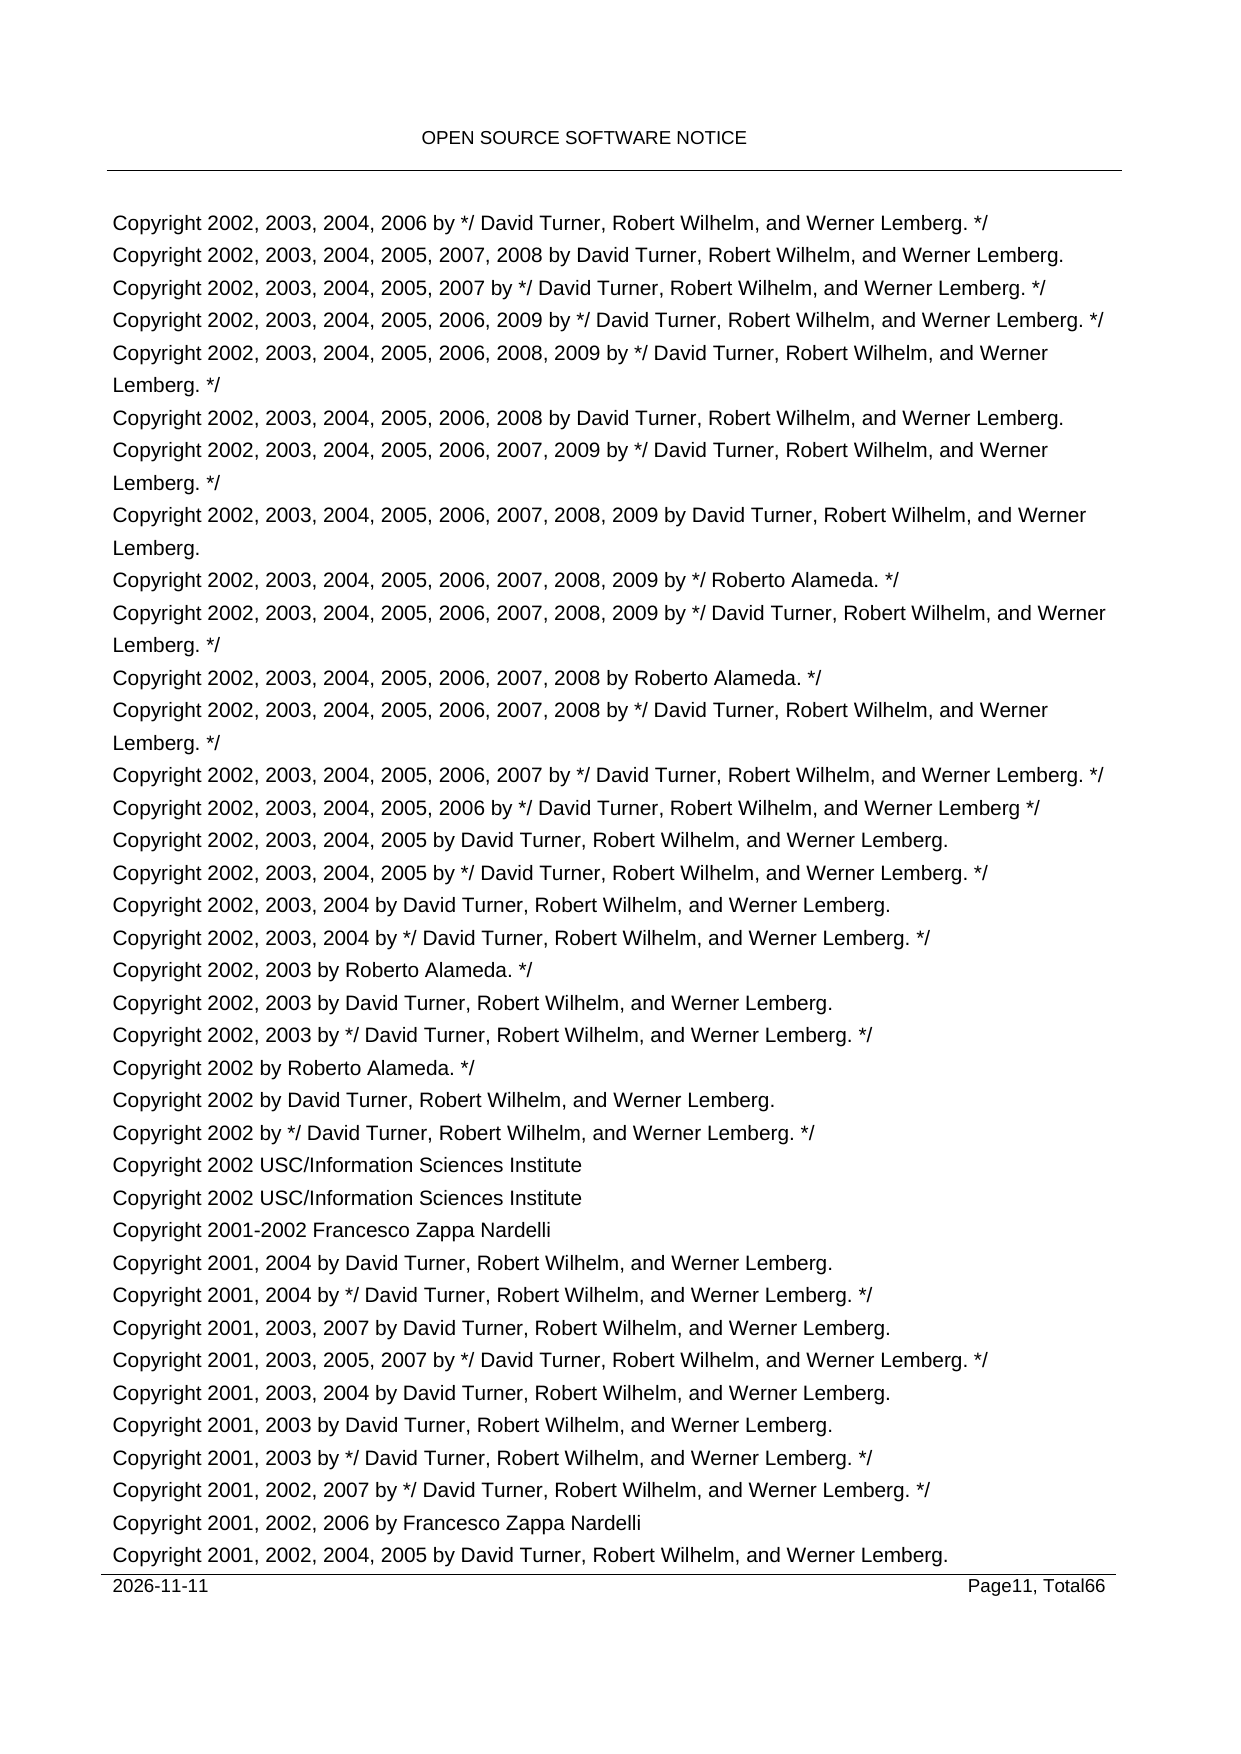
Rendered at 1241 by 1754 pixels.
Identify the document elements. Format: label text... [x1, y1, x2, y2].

text Copyright 2002, 2003, 2004, 2005, 2006, 2008, 2009 by */ David Turner, Robert Wilhelm, and Werner Lemberg. */ [112, 336, 1128, 401]
text Copyright 2002, 2003 by Roberto Alameda. */ [112, 954, 1128, 986]
text Copyright 2002, 2003, 2004, 2005, 2006, 2007, 2008, 2009 by */ David Turner, Robert Wilhelm, and Werner Lemberg. */ [112, 596, 1128, 661]
text Copyright 2002, 2003, 2004, 2005, 2006, 2007, 2009 by */ David Turner, Robert Wilhelm, and Werner Lemberg. */ [112, 434, 1128, 499]
text Copyright 2002, 2003, 2004, 2005, 2007, 2008 by David Turner, Robert Wilhelm, and Werner Lemberg. [112, 239, 1128, 271]
text Copyright 2002, 2003, 2004, 2005, 2007 by */ David Turner, Robert Wilhelm, and Werner Lemberg. */ [112, 271, 1128, 304]
text Copyright 2002, 2003, 2004, 2005, 2006 by */ David Turner, Robert Wilhelm, and Werner Lemberg */ [112, 791, 1128, 824]
text Copyright 2002, 2003, 2004 by David Turner, Robert Wilhelm, and Werner Lemberg. [112, 889, 1128, 921]
text Copyright 2001, 2003 by David Turner, Robert Wilhelm, and Werner Lemberg. [112, 1409, 1128, 1441]
text Copyright 2002, 2003 by David Turner, Robert Wilhelm, and Werner Lemberg. [112, 986, 1128, 1019]
text Copyright 2001, 2002, 2006 by Francesco Zappa Nardelli [112, 1506, 1128, 1539]
text Copyright 2002, 2003, 2004, 2005, 2006, 2009 by */ David Turner, Robert Wilhelm, and Werner Lemberg. */ [112, 304, 1128, 336]
text Copyright 2001, 2003, 2005, 2007 by */ David Turner, Robert Wilhelm, and Werner Lemberg. */ [112, 1344, 1128, 1376]
text Copyright 2002, 2003, 2004, 2005, 2006, 2007, 2008, 2009 by David Turner, Robert Wilhelm, and Werner Lemberg. [112, 499, 1128, 564]
text Copyright 2002, 2003, 2004, 2005, 2006, 2007 by */ David Turner, Robert Wilhelm, and Werner Lemberg. */ [112, 759, 1128, 791]
text Copyright 2002, 2003, 2004, 2005 by David Turner, Robert Wilhelm, and Werner Lemberg. [112, 824, 1128, 856]
text Copyright 2002 by David Turner, Robert Wilhelm, and Werner Lemberg. [112, 1084, 1128, 1116]
text Copyright 2001, 2003 by */ David Turner, Robert Wilhelm, and Werner Lemberg. */ [112, 1441, 1128, 1474]
text Copyright 2002, 2003, 2004, 2005, 2006, 2008 by David Turner, Robert Wilhelm, and Werner Lemberg. [112, 401, 1128, 434]
text Copyright 2002 by */ David Turner, Robert Wilhelm, and Werner Lemberg. */ [112, 1116, 1128, 1149]
text Copyright 2001, 2004 by David Turner, Robert Wilhelm, and Werner Lemberg. [112, 1246, 1128, 1279]
text Copyright 2001, 2003, 2007 by David Turner, Robert Wilhelm, and Werner Lemberg. [112, 1311, 1128, 1344]
text Copyright 2001, 2003, 2004 by David Turner, Robert Wilhelm, and Werner Lemberg. [112, 1376, 1128, 1409]
text Copyright 2002, 2003, 2004, 2005, 2006, 2007, 2008 by */ David Turner, Robert Wilhelm, and Werner Lemberg. */ [112, 694, 1128, 759]
text Copyright 2002, 2003, 2004, 2005, 2006, 2007, 2008 by Roberto Alameda. */ [112, 661, 1128, 694]
text Copyright 2002, 2003, 2004, 2005, 2006, 2007, 2008, 2009 by */ Roberto Alameda. */ [112, 564, 1128, 596]
text Copyright 2002 USC/Information Sciences Institute [112, 1149, 1128, 1181]
text Copyright 2002, 2003 by */ David Turner, Robert Wilhelm, and Werner Lemberg. */ [112, 1019, 1128, 1051]
text Copyright 2001, 2002, 2004, 2005 by David Turner, Robert Wilhelm, and Werner Lemberg. [112, 1539, 1128, 1571]
text Copyright 2001-2002 Francesco Zappa Nardelli [112, 1214, 1128, 1246]
text Copyright 2002, 2003, 2004, 2005 by */ David Turner, Robert Wilhelm, and Werner Lemberg. */ [112, 856, 1128, 889]
text Copyright 2001, 2002, 2007 by */ David Turner, Robert Wilhelm, and Werner Lemberg. */ [112, 1474, 1128, 1506]
text Copyright 2002 USC/Information Sciences Institute [112, 1181, 1128, 1214]
text Copyright 2002, 2003, 2004, 2006 by */ David Turner, Robert Wilhelm, and Werner Lemberg. */ [112, 206, 1128, 239]
text Copyright 2001, 2004 by */ David Turner, Robert Wilhelm, and Werner Lemberg. */ [112, 1279, 1128, 1311]
text Copyright 2002, 2003, 2004 by */ David Turner, Robert Wilhelm, and Werner Lemberg. */ [112, 921, 1128, 954]
text Copyright 2002 by Roberto Alameda. */ [112, 1051, 1128, 1084]
